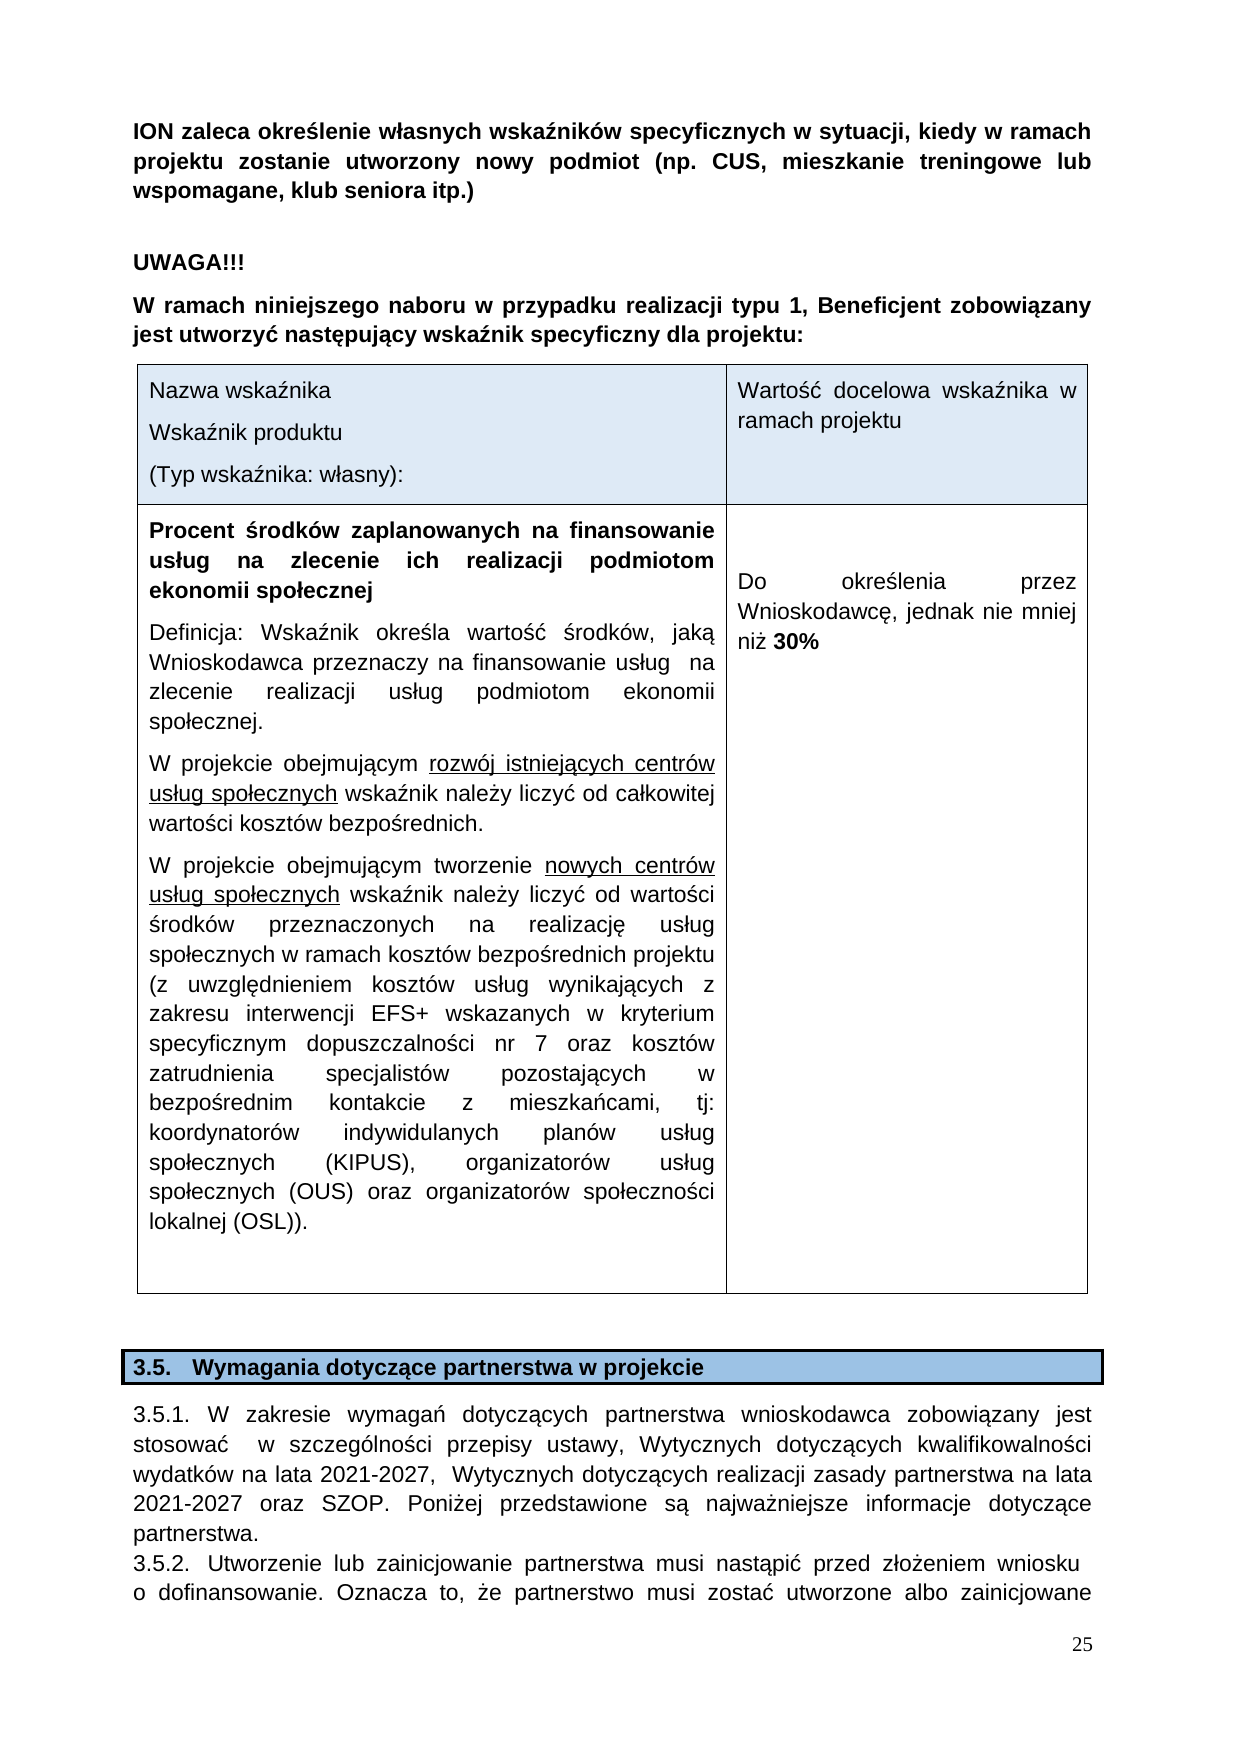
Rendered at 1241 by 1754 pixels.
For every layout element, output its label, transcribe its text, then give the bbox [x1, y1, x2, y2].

table_cell Procent środków zaplanowanych na finansowanie usług na zlecenie ich realizacji podmiotom ekonomii społecznej Definicja: Wskaźnik określa wartość środków, jaką Wnioskodawca przeznaczy na finansowanie usług na zlecenie realizacji usług podmiotom ekonomii społecznej. W projekcie obejmującym rozwój istniejących centrów usług społecznych wskaźnik należy liczyć od całkowitej wartości kosztów bezpośrednich. W projekcie obejmującym tworzenie nowych centrów usług społecznych wskaźnik należy liczyć od wartości środków przeznaczonych na realizację usług społecznych w ramach kosztów bezpośrednich projektu (z uwzględnieniem kosztów usług wynikających z zakresu interwencji EFS+ wskazanych w kryterium specyficznym dopuszczalności nr 7 oraz kosztów zatrudnienia specjalistów pozostających w bezpośrednim kontakcie z mieszkańcami, tj: koordynatorów indywidulanych planów usług społecznych (KIPUS), organizatorów usług społecznych (OUS) oraz organizatorów społeczności lokalnej (OSL)). [138, 505, 726, 1293]
text Wymagania dotyczące partnerstwa w projekcie [125, 1352, 1101, 1382]
text W ramach niniejszego naboru w przypadku realizacji typu 1, Beneficjent zobowiązany jest utworzyć następujący wskaźnik specyficzny dla projektu: [133, 292, 1092, 348]
table_cell Do określenia przez Wnioskodawcę, jednak nie mniej niż 30% [727, 505, 1087, 1293]
text UWAGA!!! [133, 249, 1092, 276]
table_header Wartość docelowa wskaźnika w ramach projektu [727, 365, 1087, 504]
table_header Nazwa wskaźnika Wskaźnik produktu (Typ wskaźnika: własny): [138, 365, 726, 504]
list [133, 1550, 1092, 1606]
list W zakresie wymagań dotyczących partnerstwa wnioskodawca zobowiązany jest stosować w szczególności przepisy ustawy, Wytycznych dotyczących kwalifikowalności wydatków na lata 2021-2027, Wytycznych dotyczących realizacji zasady partnerstwa na lata 2021-2027 oraz SZOP. Poniżej przedstawione są najważniejsze informacje dotyczące partnerstwa. [133, 1401, 1092, 1546]
list ION zaleca określenie własnych wskaźników specyficznych w sytuacji, kiedy w ramach projektu zostanie utworzony nowy podmiot (np. CUS, mieszkanie treningowe lub wspomagane, klub seniora itp.) [133, 118, 1092, 204]
